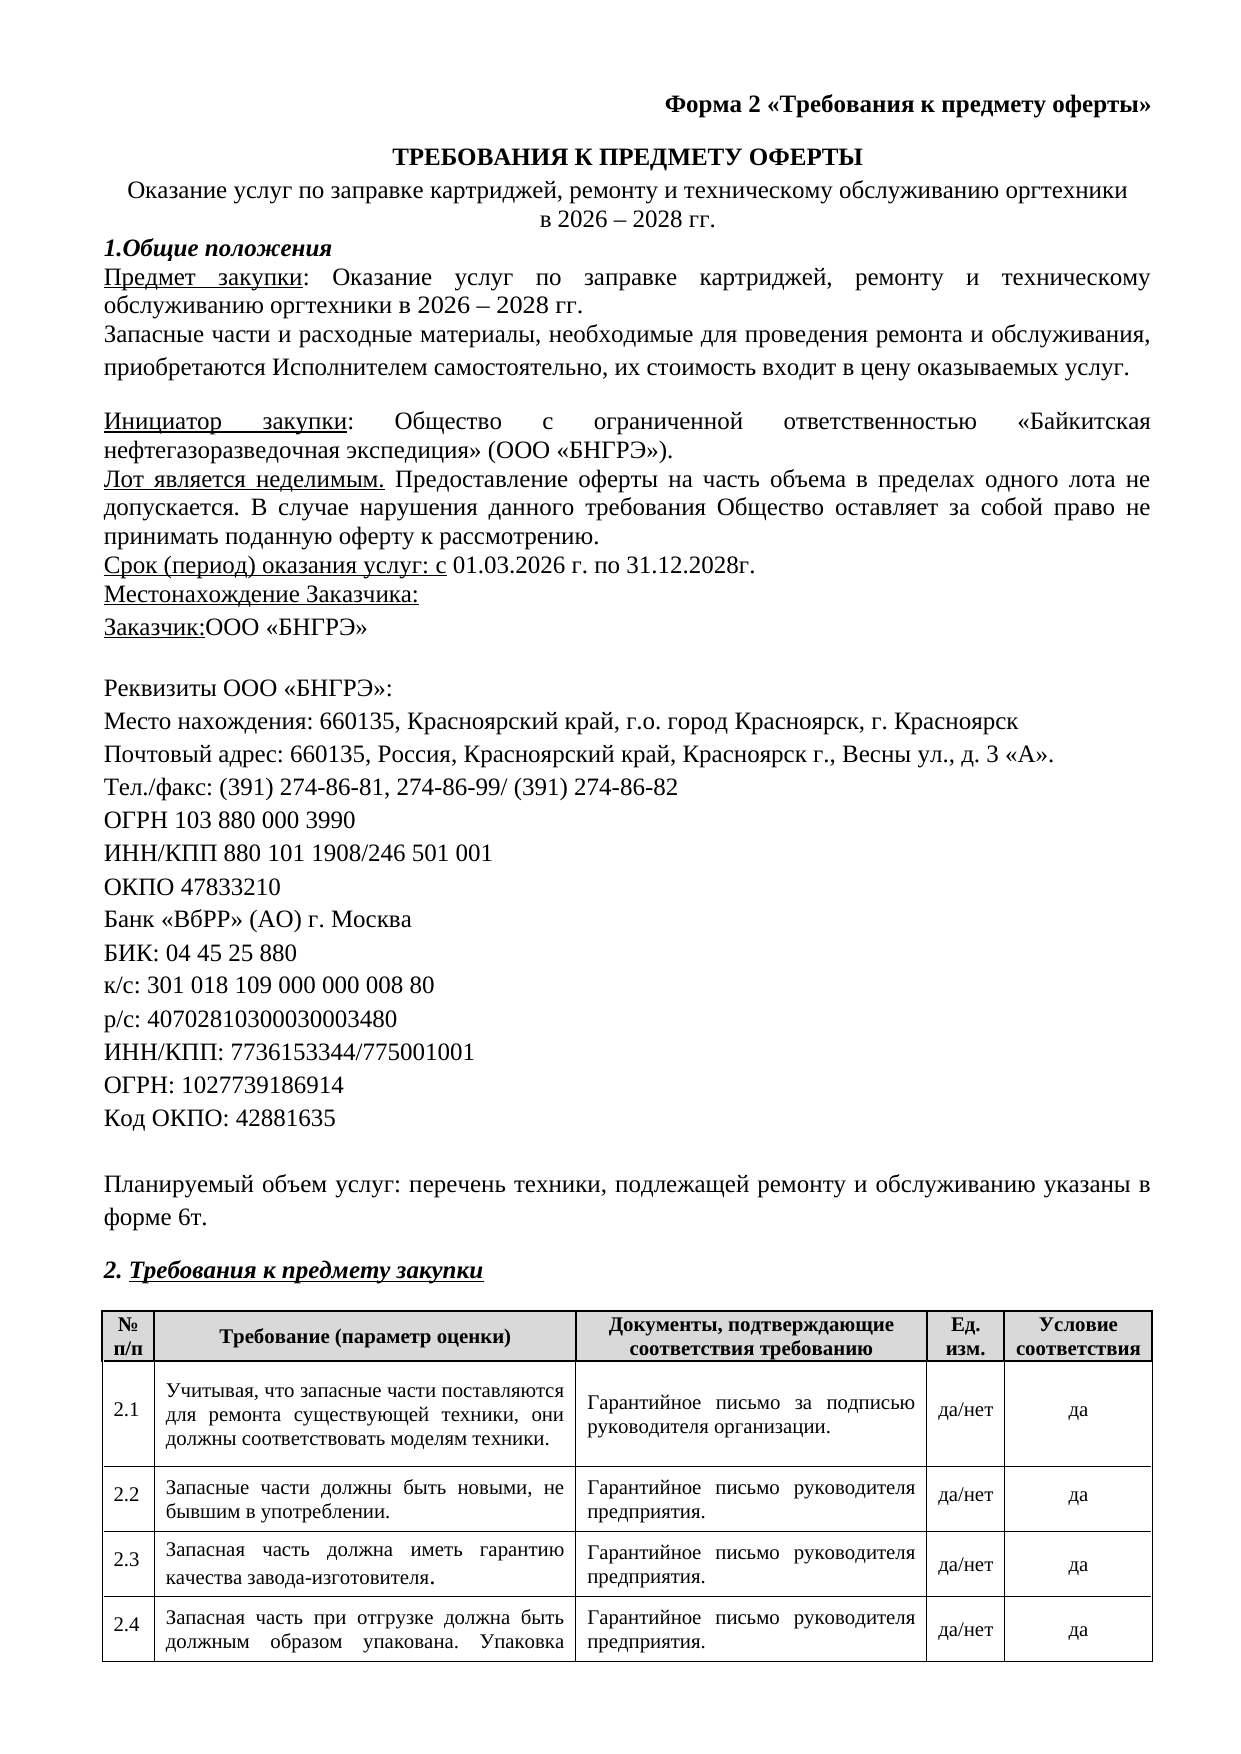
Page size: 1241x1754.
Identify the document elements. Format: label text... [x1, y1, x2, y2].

table_cell Гарантийное письмо руководителя предприятия. [576, 1532, 926, 1596]
text Планируемый объем услуг: перечень техники, подлежащей ремонту и обслуживанию указаны в форме 6т. [103, 1169, 1152, 1231]
text Инициатор закупки: Общество с ограниченной ответственностью «Байкитская нефтегазоразведочная экспедиция» (ООО «БНГРЭ»). [103, 406, 1152, 464]
text ОКПО 47833210 [103, 872, 1152, 900]
table_cell 2.1 [103, 1361, 154, 1466]
text Местонахождение Заказчика: [103, 579, 1152, 607]
text Тел./факс: (391) 274-86-81, 274-86-99/ (391) 274-86-82 [103, 772, 1152, 801]
table_cell да [1005, 1596, 1152, 1661]
text Код ОКПО: 42881635 [103, 1103, 1152, 1131]
text Форма 2 «Требования к предмету оферты» [89, 89, 1152, 117]
text Банк «ВбРР» (АО) г. Москва [103, 904, 1152, 933]
table_header Условие соответствия [1005, 1312, 1151, 1360]
table_cell Гарантийное письмо руководителя предприятия. [576, 1467, 926, 1531]
text Срок (период) оказания услуг: c 01.03.2026 г. по 31.12.2028г. [103, 550, 1152, 579]
table_cell да [1005, 1362, 1152, 1466]
table_cell да [1005, 1531, 1152, 1596]
table_cell да [1005, 1466, 1152, 1531]
text Заказчик:ООО «БНГРЭ» [103, 612, 1152, 640]
table_cell Запасные части должны быть новыми, не бывшим в употреблении. [155, 1467, 575, 1531]
text Запасные части и расходные материалы, необходимые для проведения ремонта и обслуживания, приобретаются Исполнителем самостоятельно, их стоимость входит в цену оказываемых услуг. [103, 319, 1152, 381]
table_header № п/п [103, 1312, 153, 1360]
text к/с: 301 018 109 000 000 008 80 [103, 971, 1152, 999]
text ИНН/КПП: 7736153344/775001001 [103, 1037, 1152, 1065]
table_cell да/нет [927, 1467, 1004, 1531]
text Почтовый адрес: 660135, Россия, Красноярский край, Красноярск г., Весны ул., д. 3 «А». [103, 739, 1152, 768]
table_cell да/нет [927, 1362, 1004, 1466]
table_cell да/нет [927, 1597, 1004, 1661]
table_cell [155, 1597, 575, 1661]
text Реквизиты ООО «БНГРЭ»: [103, 673, 1152, 702]
table_cell да/нет [927, 1532, 1004, 1596]
table_cell Запасная часть должна иметь гарантию качества завода-изготовителя. [155, 1532, 575, 1596]
text БИК: 04 45 25 880 [103, 938, 1152, 966]
table_cell 2.3 [103, 1532, 154, 1596]
table_header Требование (параметр оценки) [155, 1312, 575, 1360]
text Место нахождения: 660135, Красноярский край, г.о. город Красноярск, г. Красноярск [103, 706, 1152, 735]
text Оказание услуг по заправке картриджей, ремонту и техническому обслуживанию оргтехники [103, 176, 1152, 204]
table_cell Гарантийное письмо за подписью руководителя организации. [576, 1362, 926, 1466]
table_cell 2.4 [103, 1597, 154, 1661]
text ОГРН: 1027739186914 [103, 1070, 1152, 1098]
text 1.Общие положения [103, 233, 1152, 262]
table_header Ед. изм. [928, 1312, 1003, 1360]
text р/с: 40702810300030003480 [103, 1004, 1152, 1032]
table_cell Учитывая, что запасные части поставляются для ремонта существующей техники, они должны соответствовать моделям техники. [155, 1362, 575, 1466]
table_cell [576, 1597, 926, 1661]
table_cell 2.2 [103, 1467, 154, 1531]
text Лот является неделимым. Предоставление оферты на часть объема в пределах одного лота не допускается. В случае нарушения данного требования Общество оставляет за собой право не принимать поданную оферту к рассмотрению. [103, 464, 1152, 550]
text ОГРН 103 880 000 3990 [103, 806, 1152, 834]
text ИНН/КПП 880 101 1908/246 501 001 [103, 838, 1152, 867]
text в 2026 – 2028 гг. [103, 204, 1152, 233]
text Предмет закупки: Оказание услуг по заправке картриджей, ремонту и техническому обслуживанию оргтехники в 2026 – 2028 гг. [103, 262, 1152, 319]
text ТРЕБОВАНИЯ К ПРЕДМЕТУ ОФЕРТЫ [103, 142, 1152, 171]
text 2. Требования к предмету закупки [103, 1256, 1152, 1284]
table_header Документы, подтверждающие соответствия требованию [577, 1312, 926, 1360]
